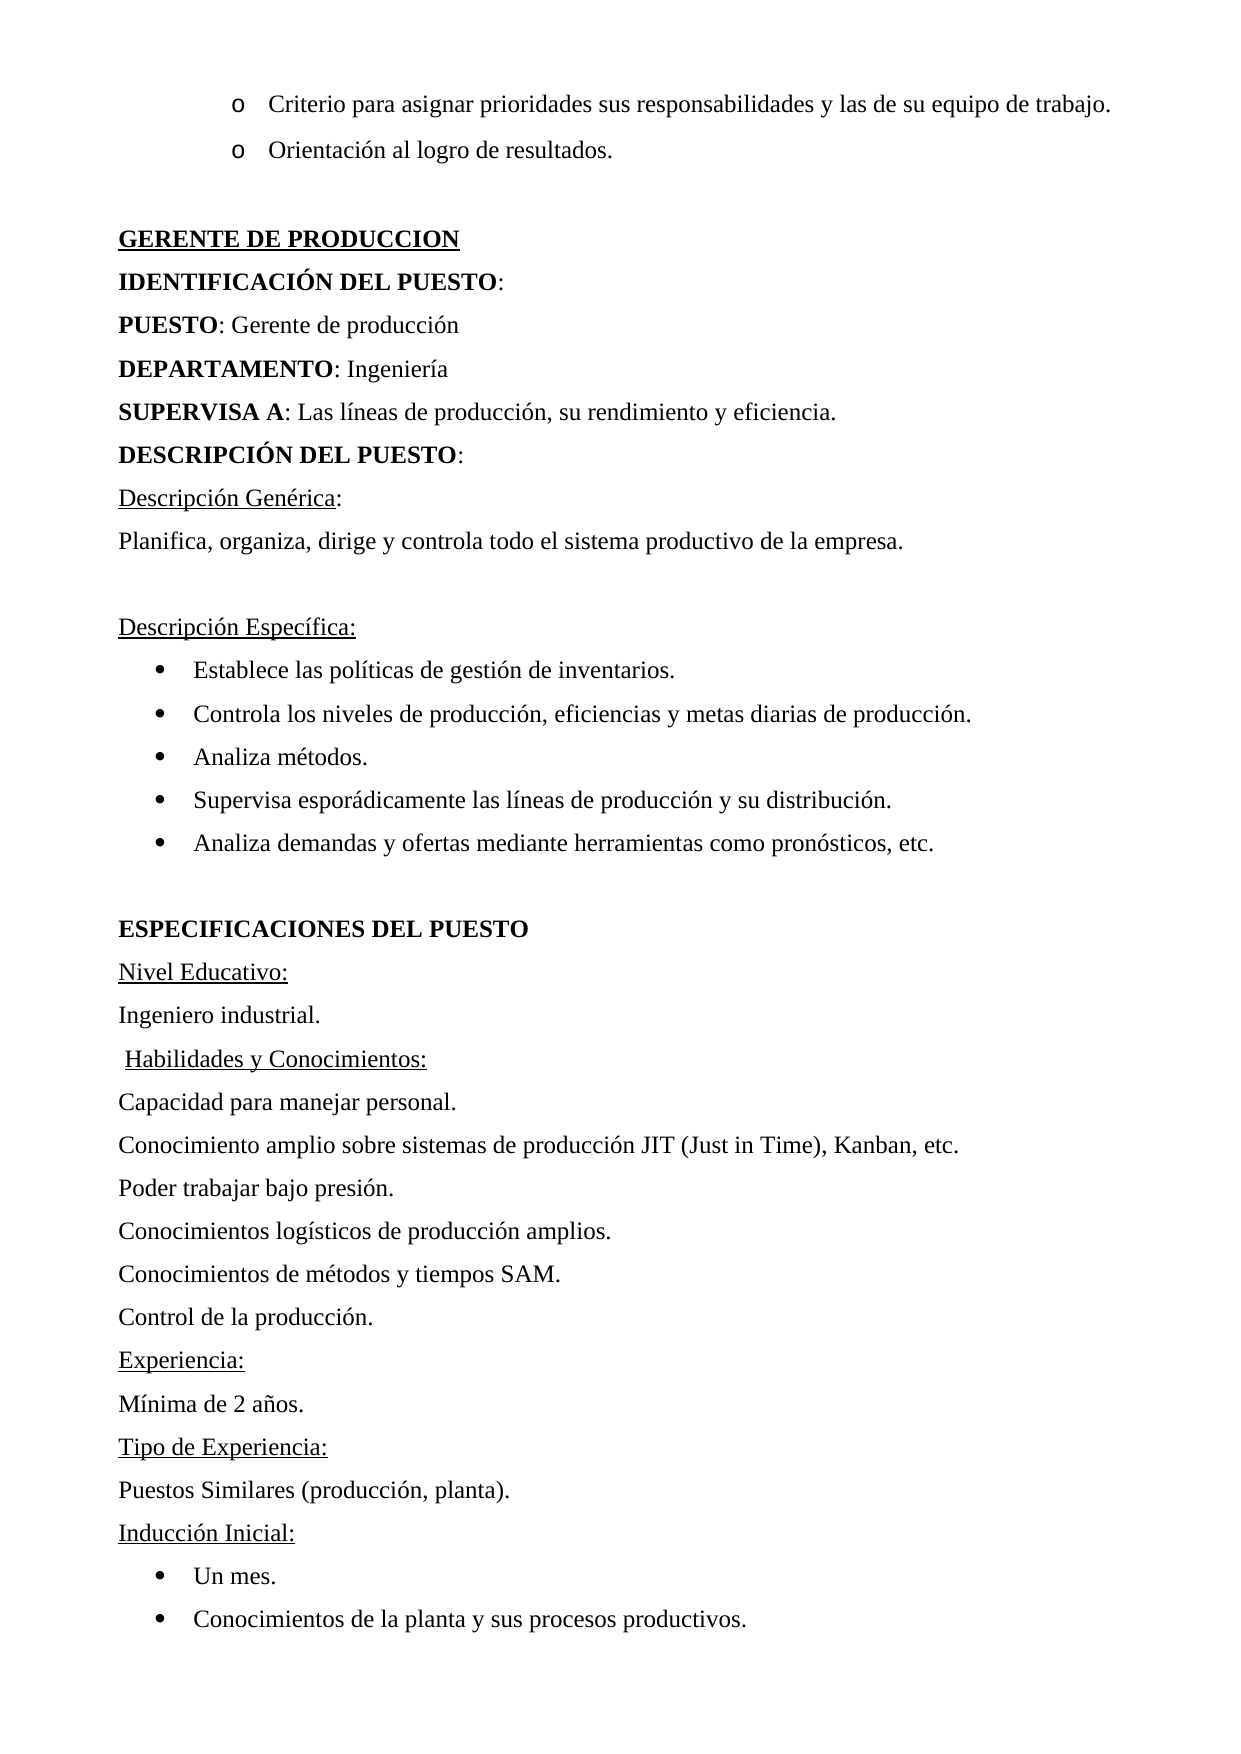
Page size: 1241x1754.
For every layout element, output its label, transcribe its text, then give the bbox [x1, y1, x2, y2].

text Conocimientos logísticos de producción amplios. [118, 1216, 1122, 1245]
list Conocimientos de la planta y sus procesos productivos. [156, 1604, 1122, 1633]
text Mínima de 2 años. [118, 1389, 1122, 1417]
text Capacidad para manejar personal. [118, 1087, 1122, 1116]
text PUESTO: Gerente de producción [118, 311, 1122, 339]
text Control de la producción. [118, 1302, 1122, 1331]
text Puestos Similares (producción, planta). [118, 1475, 1122, 1504]
text GERENTE DE PRODUCCION [118, 224, 1122, 253]
text Poder trabajar bajo presión. [118, 1173, 1122, 1202]
text Planifica, organiza, dirige y controla todo el sistema productivo de la empresa. [118, 526, 1122, 555]
text Conocimiento amplio sobre sistemas de producción JIT (Just in Time), Kanban, etc. [118, 1130, 1122, 1159]
text Conocimientos de métodos y tiempos SAM. [118, 1259, 1122, 1288]
text DEPARTAMENTO: Ingeniería [118, 354, 1122, 382]
text Ingeniero industrial. [118, 1001, 1122, 1029]
text Experiencia: [118, 1346, 1122, 1374]
text Tipo de Experiencia: [118, 1432, 1122, 1461]
text Descripción Genérica: [118, 483, 1122, 512]
list Analiza métodos. [156, 742, 1122, 771]
text Descripción Específica: [118, 612, 1122, 641]
list Analiza demandas y ofertas mediante herramientas como pronósticos, etc. [156, 828, 1122, 857]
text IDENTIFICACIÓN DEL PUESTO: [118, 267, 1122, 296]
list Controla los niveles de producción, eficiencias y metas diarias de producción. [156, 699, 1122, 727]
text SUPERVISA A: Las líneas de producción, su rendimiento y eficiencia. [118, 397, 1122, 426]
text Nivel Educativo: [118, 957, 1122, 986]
text Inducción Inicial: [118, 1518, 1122, 1547]
list Establece las políticas de gestión de inventarios. [156, 656, 1122, 684]
text Habilidades y Conocimientos: [118, 1044, 1122, 1072]
text ESPECIFICACIONES DEL PUESTO [118, 914, 1122, 943]
list Supervisa esporádicamente las líneas de producción y su distribución. [156, 785, 1122, 814]
list Orientación al logro de resultados. [231, 135, 1122, 166]
text DESCRIPCIÓN DEL PUESTO: [118, 440, 1122, 469]
list Un mes. [156, 1561, 1122, 1590]
list Criterio para asignar prioridades sus responsabilidades y las de su equipo de trabajo. [231, 89, 1122, 119]
